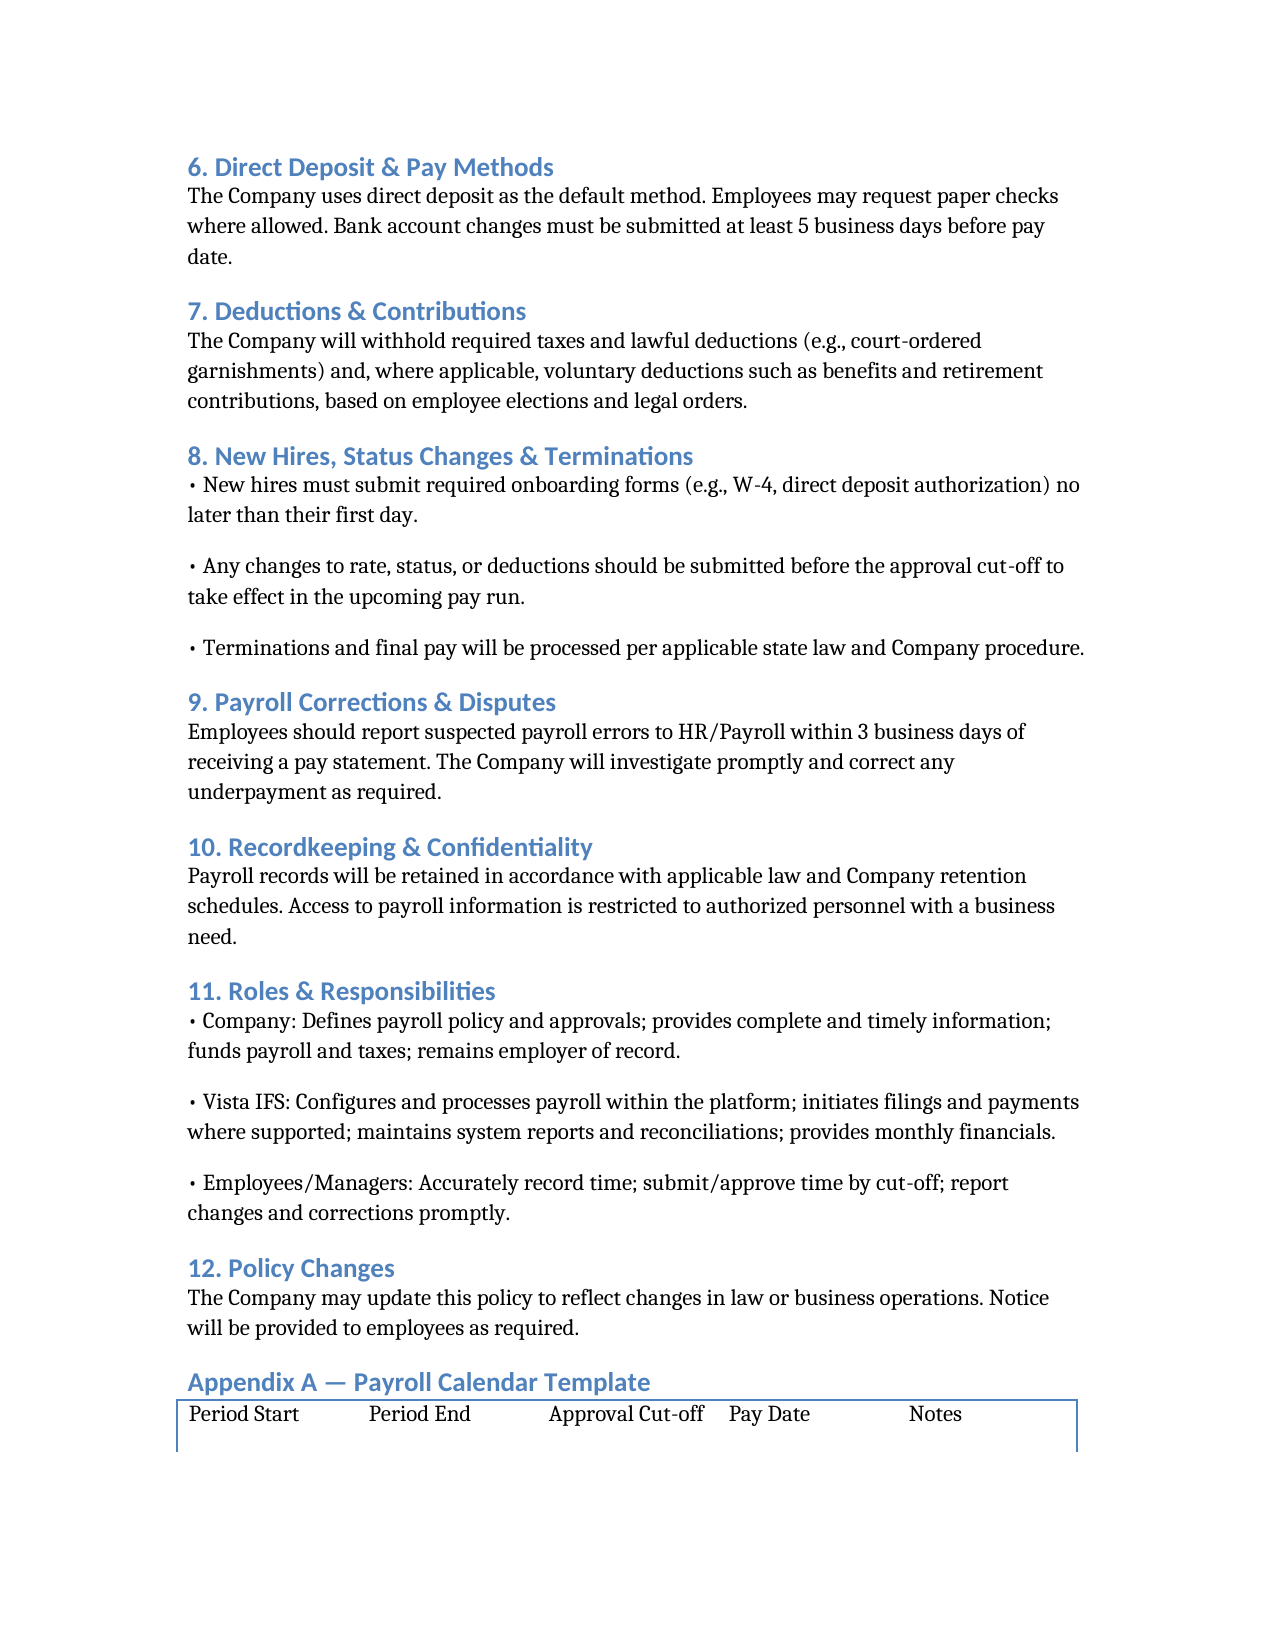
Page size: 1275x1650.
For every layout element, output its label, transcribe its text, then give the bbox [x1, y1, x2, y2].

text • Terminations and final pay will be processed per applicable state law and Company procedure. [187, 634, 1087, 661]
text The Company will withhold required taxes and lawful deductions (e.g., court‑ordered garnishments) and, where applicable, voluntary deductions such as benefits and retirement contributions, based on employee elections and legal orders. [187, 327, 1087, 414]
text • Any changes to rate, status, or deductions should be submitted before the approval cut‑off to take effect in the upcoming pay run. [187, 553, 1087, 610]
subtitle 8. New Hires, Status Changes & Terminations [187, 439, 1087, 472]
subtitle 6. Direct Deposit & Pay Methods [187, 150, 1087, 183]
subtitle 12. Policy Changes [187, 1251, 1087, 1284]
text Employees should report suspected payroll errors to HR/Payroll within 3 business days of receiving a pay statement. The Company will investigate promptly and correct any underpayment as required. [187, 718, 1087, 805]
table_header Approval Cut‑off [537, 1401, 717, 1452]
text • New hires must submit required onboarding forms (e.g., W‑4, direct deposit authorization) no later than their first day. [187, 472, 1087, 528]
subtitle 10. Recordkeeping & Confidentiality [187, 830, 1087, 863]
table_header Period End [357, 1401, 537, 1452]
text The Company uses direct deposit as the default method. Employees may request paper checks where allowed. Bank account changes must be submitted at least 5 business days before pay date. [187, 183, 1087, 270]
subtitle 7. Deductions & Contributions [187, 294, 1087, 327]
subtitle 11. Roles & Responsibilities [187, 974, 1087, 1007]
subtitle 9. Payroll Corrections & Disputes [187, 686, 1087, 718]
table_header Period Start [178, 1401, 357, 1452]
table_header Pay Date [717, 1401, 897, 1452]
text The Company may update this policy to reflect changes in law or business operations. Notice will be provided to employees as required. [187, 1284, 1087, 1341]
text • Employees/Managers: Accurately record time; submit/approve time by cut‑off; report changes and corrections promptly. [187, 1170, 1087, 1227]
text • Company: Defines payroll policy and approvals; provides complete and timely information; funds payroll and taxes; remains employer of record. [187, 1007, 1087, 1064]
text • Vista IFS: Configures and processes payroll within the platform; initiates filings and payments where supported; maintains system reports and reconciliations; provides monthly financials. [187, 1089, 1087, 1145]
text Payroll records will be retained in accordance with applicable law and Company retention schedules. Access to payroll information is restricted to authorized personnel with a business need. [187, 863, 1087, 950]
subtitle Appendix A — Payroll Calendar Template [187, 1366, 1087, 1398]
table_header Notes [897, 1401, 1076, 1452]
